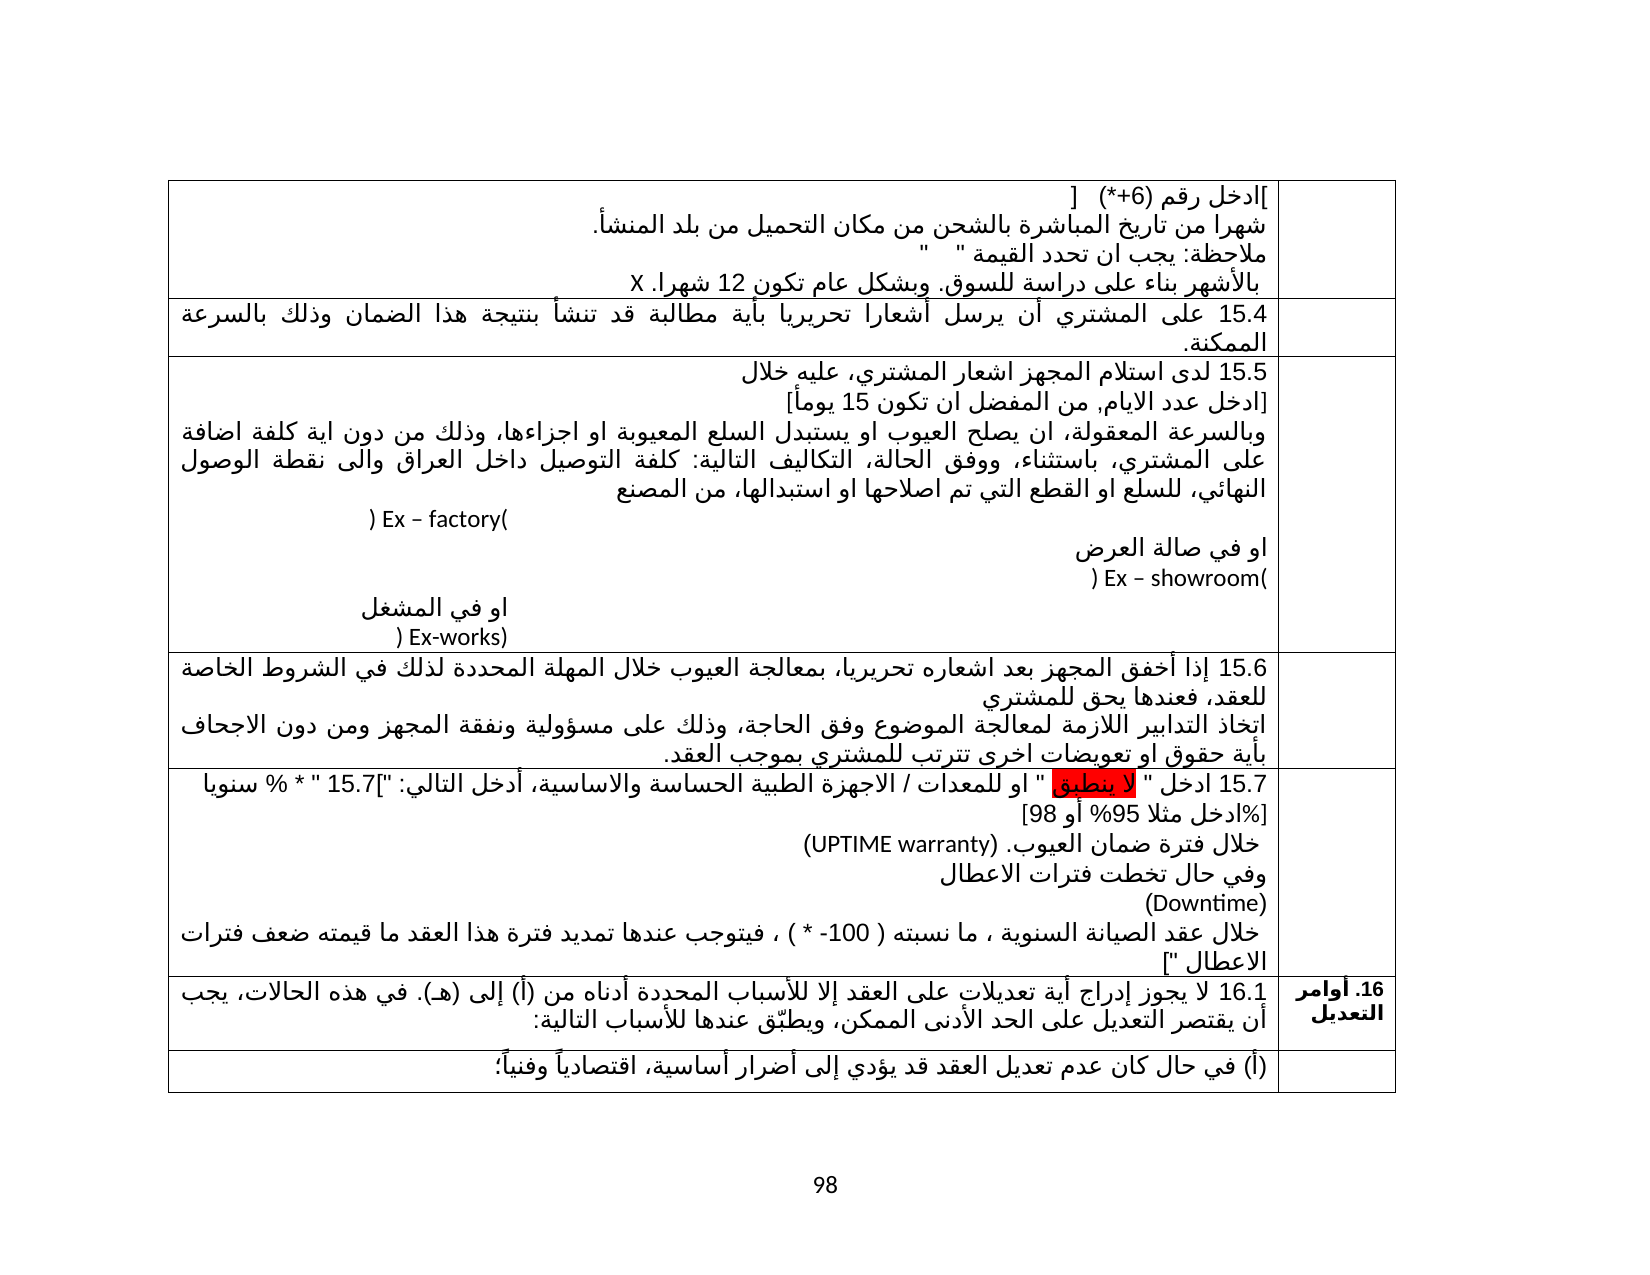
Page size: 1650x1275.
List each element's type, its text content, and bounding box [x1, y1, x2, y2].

table_cell (أ) في حال كان عدم تعديل العقد قد يؤدي إلى أضرار أساسية، اقتصادياً وفنياً؛ [169, 1051, 1278, 1092]
table_cell 15.6 إذا أخفق المجهز بعد اشعاره تحريريا، بمعالجة العيوب خلال المهلة المحددة لذلك في الشروط الخاصة للعقد، فعندها يحق للمشتري اتخاذ التدابير اللازمة لمعالجة الموضوع وفق الحاجة، وذلك على مسؤولية ونفقة المجهز ومن دون الاجحاف بأية حقوق او تعويضات اخرى تترتب للمشتري بموجب العقد. [169, 653, 1278, 768]
table_cell 16. أوامر التعديل [1279, 977, 1395, 1050]
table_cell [169, 181, 1278, 298]
table_cell [1279, 653, 1395, 768]
table_cell 16.1 لا يجوز إدراج أية تعديلات على العقد إلا للأسباب المحددة أدناه من (أ) إلى (هـ). في هذه الحالات، يجب أن يقتصر التعديل على الحد الأدنى الممكن، ويطبّق عندها للأسباب التالية: [169, 977, 1278, 1050]
table_cell 15.7 ادخل " لا ينطبق " او للمعدات / الاجهزة الطبية الحساسة والاساسية، أدخل التالي: "]15.7 " * % سنويا [ادخل مثلا 95% أو 98%] خلال فترة ضمان العيوب. (UPTIME warranty) وفي حال تخطت فترات الاعطال (Downtime) خلال عقد الصيانة السنوية ، ما نسبته ( 100- * ) ، فيتوجب عندها تمديد فترة هذا العقد ما قيمته ضعف فترات الاعطال "] [169, 769, 1278, 976]
table_cell [1279, 181, 1395, 298]
table_cell [1279, 769, 1395, 976]
table_cell 15.5 لدى استلام المجهز اشعار المشتري، عليه خلال [ادخل عدد الايام, من المفضل ان تكون 15 يومأ] وبالسرعة المعقولة، ان يصلح العيوب او يستبدل السلع المعيوبة او اجزاءها، وذلك من دون اية كلفة اضافة على المشتري، باستثناء، ووفق الحالة، التكاليف التالية: كلفة التوصيل داخل العراق والى نقطة الوصول النهائي، للسلع او القطع التي تم اصلاحها او استبدالها، من المصنع ) Ex – factory( او في صالة العرض ) Ex – showroom( او في المشغل ) Ex-works) [169, 357, 1278, 652]
table_cell [1279, 357, 1395, 652]
table_cell [1279, 299, 1395, 356]
table_cell 15.4 على المشتري أن يرسل أشعارا تحريريا بأية مطالبة قد تنشأ بنتيجة هذا الضمان وذلك بالسرعة الممكنة. [169, 299, 1278, 356]
table_cell [1279, 1051, 1395, 1092]
